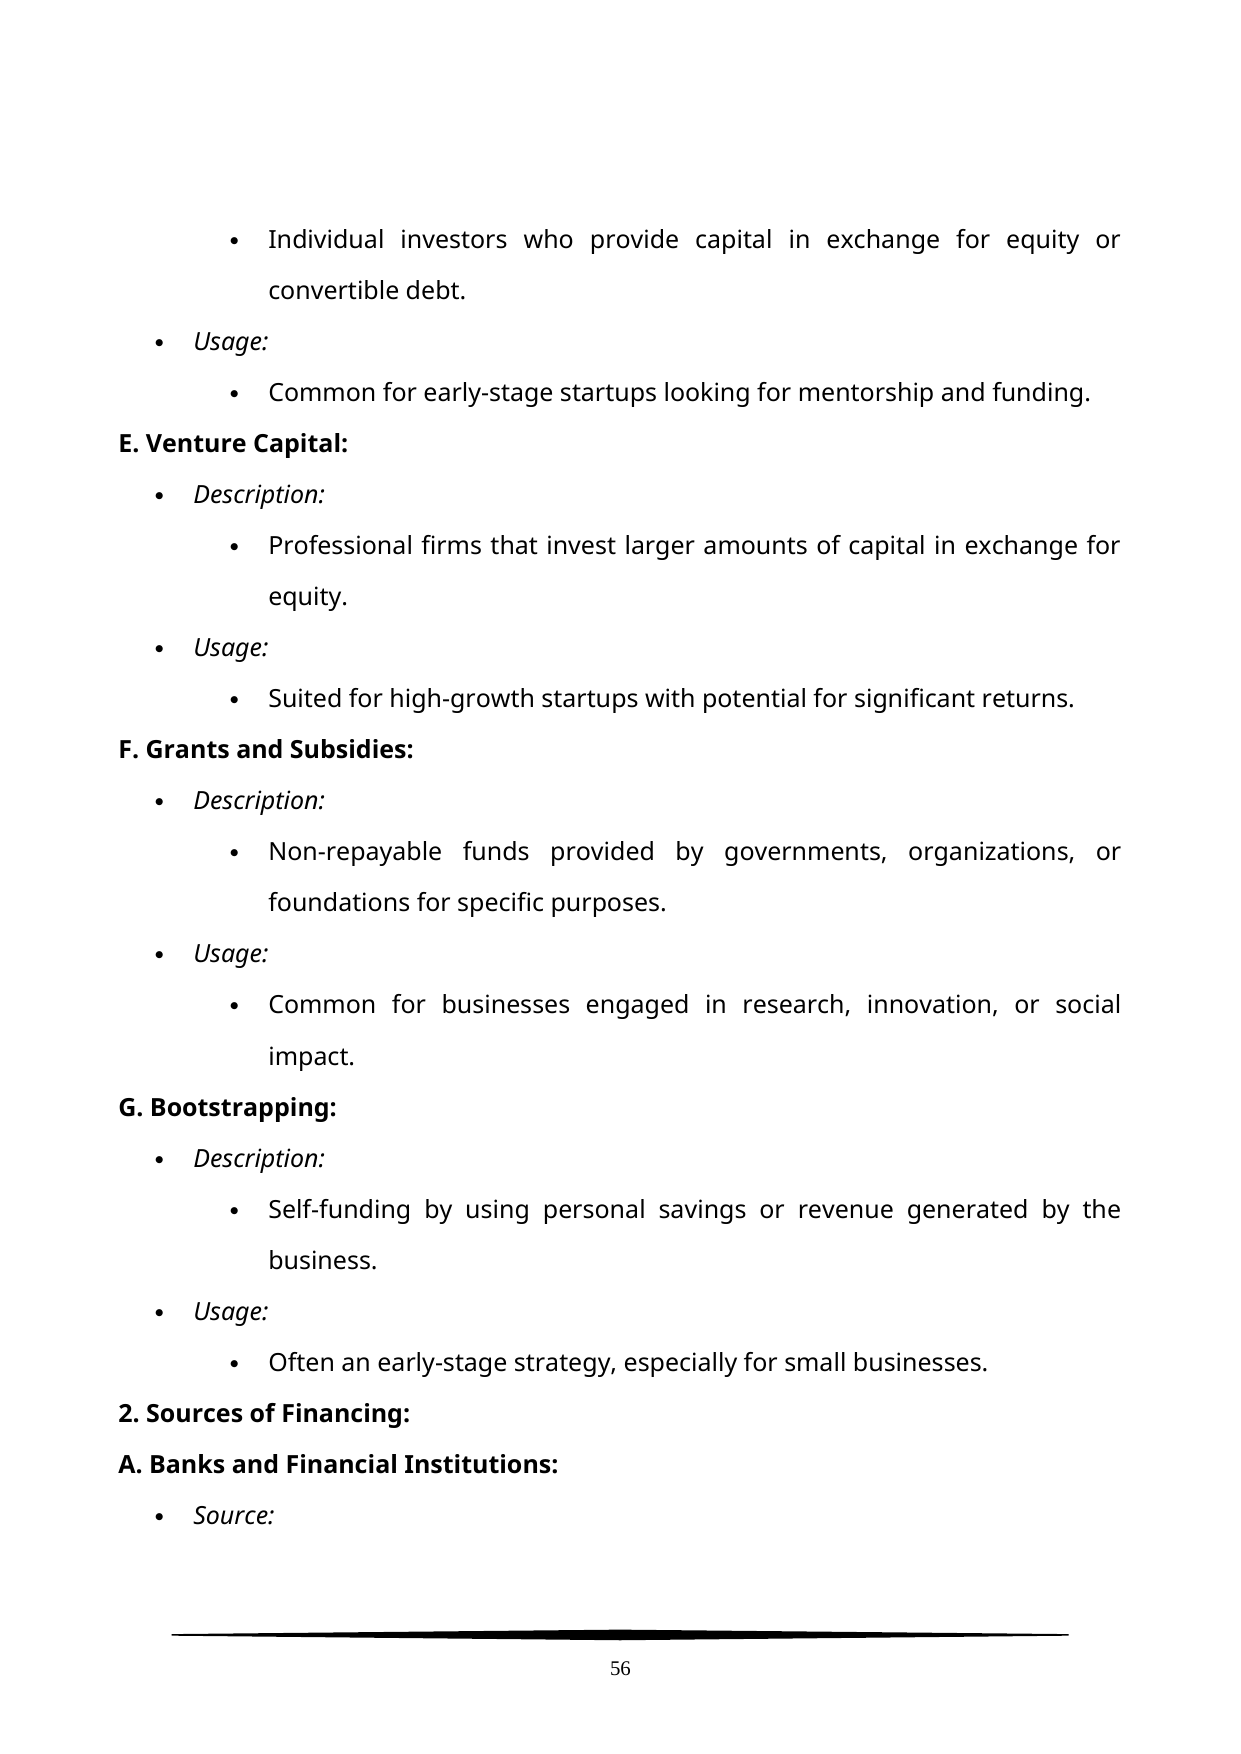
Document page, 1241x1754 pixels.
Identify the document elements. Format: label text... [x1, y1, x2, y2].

text F. Grants and Subsidies: [118, 732, 1122, 766]
list Description: [156, 1140, 1122, 1174]
text G. Bootstrapping: [118, 1089, 1122, 1123]
list Description: [156, 477, 1122, 511]
list Professional firms that invest larger amounts of capital in exchange for equity. [231, 528, 1122, 613]
list Source: [156, 1498, 1122, 1532]
list Usage: [156, 936, 1122, 970]
list Common for businesses engaged in research, innovation, or social impact. [231, 987, 1122, 1072]
text E. Venture Capital: [118, 426, 1122, 460]
text 2. Sources of Financing: [118, 1396, 1122, 1429]
text A. Banks and Financial Institutions: [118, 1447, 1122, 1481]
list Common for early-stage startups looking for mentorship and funding. [231, 375, 1122, 409]
list Non-repayable funds provided by governments, organizations, or foundations for specific purposes. [231, 834, 1122, 919]
list Usage: [156, 324, 1122, 358]
list Individual investors who provide capital in exchange for equity or convertible debt. [231, 222, 1122, 307]
list Usage: [156, 1293, 1122, 1327]
list Usage: [156, 630, 1122, 664]
list Description: [156, 783, 1122, 817]
list Often an early-stage strategy, especially for small businesses. [231, 1344, 1122, 1378]
list Self-funding by using personal savings or revenue generated by the business. [231, 1191, 1122, 1276]
list Suited for high-growth startups with potential for significant returns. [231, 681, 1122, 715]
